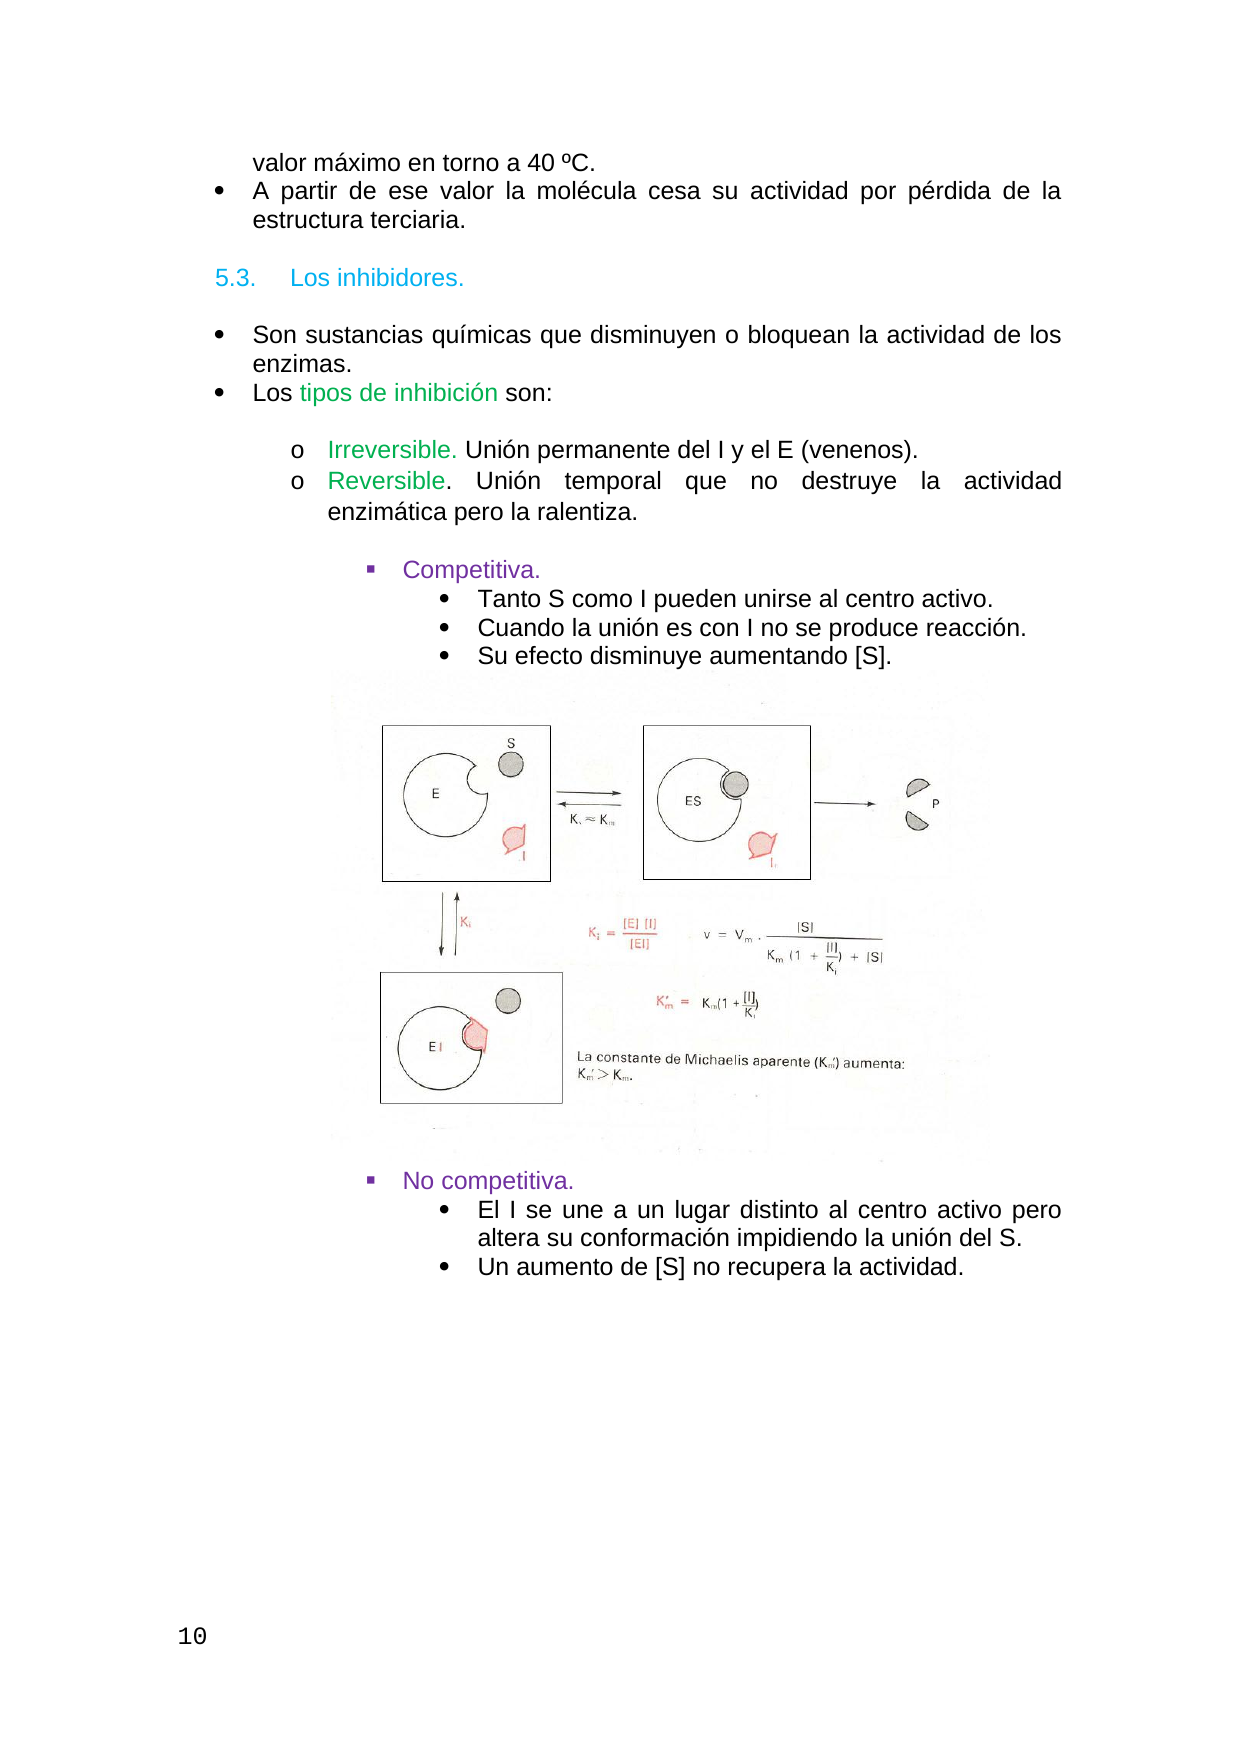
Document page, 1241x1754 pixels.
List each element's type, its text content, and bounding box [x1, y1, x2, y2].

list Irreversible. Unión permanente del I y el E (venenos). [290, 435, 1063, 466]
list El I se une a un lugar distinto al centro activo pero altera su conformación impidiendo la unión del S. [440, 1194, 1063, 1252]
list Son sustancias químicas que disminuyen o bloquean la actividad de los enzimas. [215, 320, 1063, 378]
picture [330, 670, 991, 1166]
list Un aumento de [S] no recupera la actividad. [440, 1252, 1063, 1281]
list Tanto S como I pueden unirse al centro activo. [440, 584, 1063, 612]
list No competitiva. [365, 1166, 1063, 1194]
list A partir de ese valor la molécula cesa su actividad por pérdida de la estructura terciaria. [215, 176, 1063, 234]
list Su efecto disminuye aumentando [S]. [440, 641, 1063, 670]
list Cuando la unión es con I no se produce reacción. [440, 612, 1063, 641]
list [215, 148, 1063, 176]
list Los inhibidores. [215, 263, 1063, 291]
list Reversible. Unión temporal que no destruye la actividad enzimática pero la ralentiza. [290, 466, 1063, 526]
list Los tipos de inhibición son: [215, 378, 1063, 407]
list Competitiva. [365, 555, 1063, 584]
